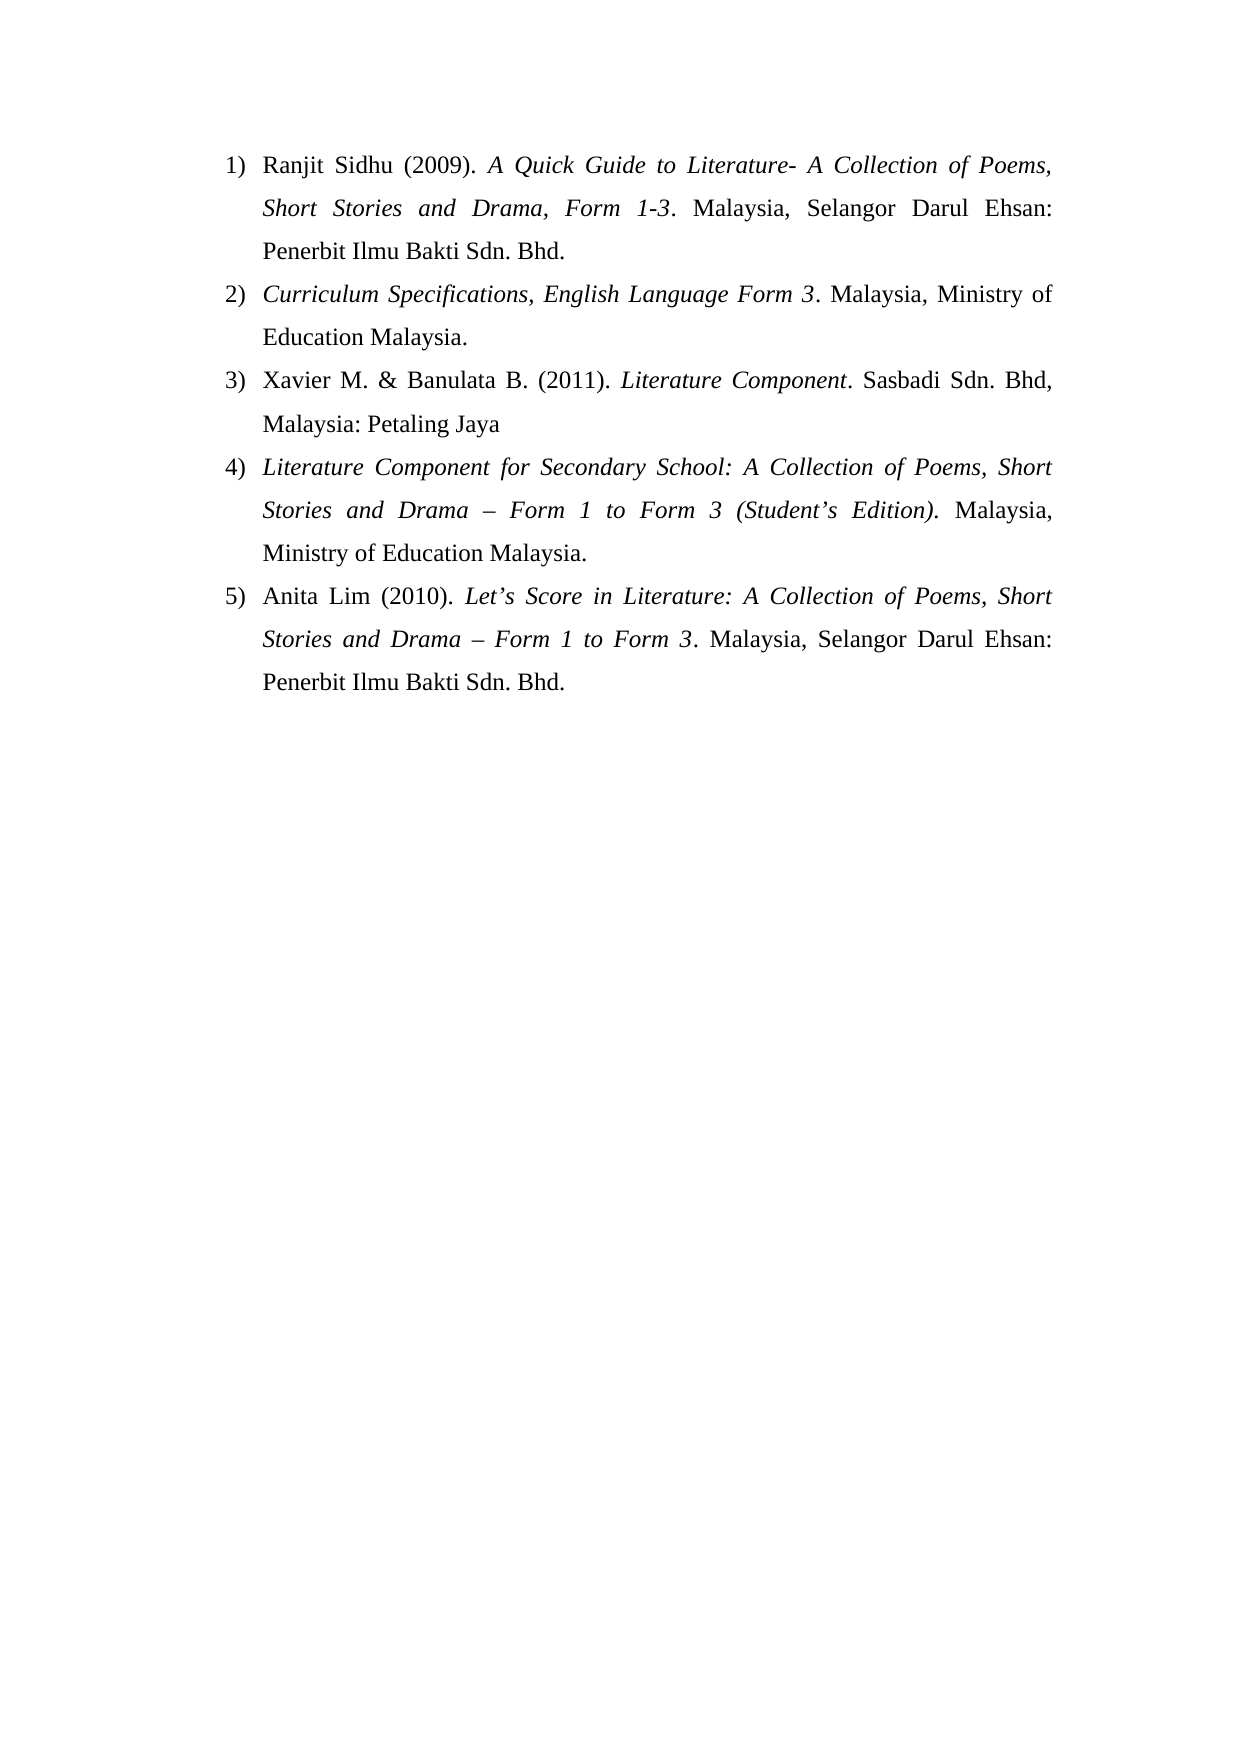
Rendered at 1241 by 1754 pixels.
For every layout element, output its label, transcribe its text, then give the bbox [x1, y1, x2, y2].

list Ranjit Sidhu (2009). A Quick Guide to Literature- A Collection of Poems, Short Stories and Drama, Form 1-3. Malaysia, Selangor Darul Ehsan: Penerbit Ilmu Bakti Sdn. Bhd. [225, 150, 1053, 265]
list Anita Lim (2010). Let’s Score in Literature: A Collection of Poems, Short Stories and Drama – Form 1 to Form 3. Malaysia, Selangor Darul Ehsan: Penerbit Ilmu Bakti Sdn. Bhd. [225, 581, 1053, 696]
list Xavier M. & Banulata B. (2011). Literature Component. Sasbadi Sdn. Bhd, Malaysia: Petaling Jaya [225, 366, 1053, 437]
list Literature Component for Secondary School: A Collection of Poems, Short Stories and Drama – Form 1 to Form 3 (Student’s Edition). Malaysia, Ministry of Education Malaysia. [225, 452, 1053, 567]
list Curriculum Specifications, English Language Form 3. Malaysia, Ministry of Education Malaysia. [225, 279, 1053, 351]
